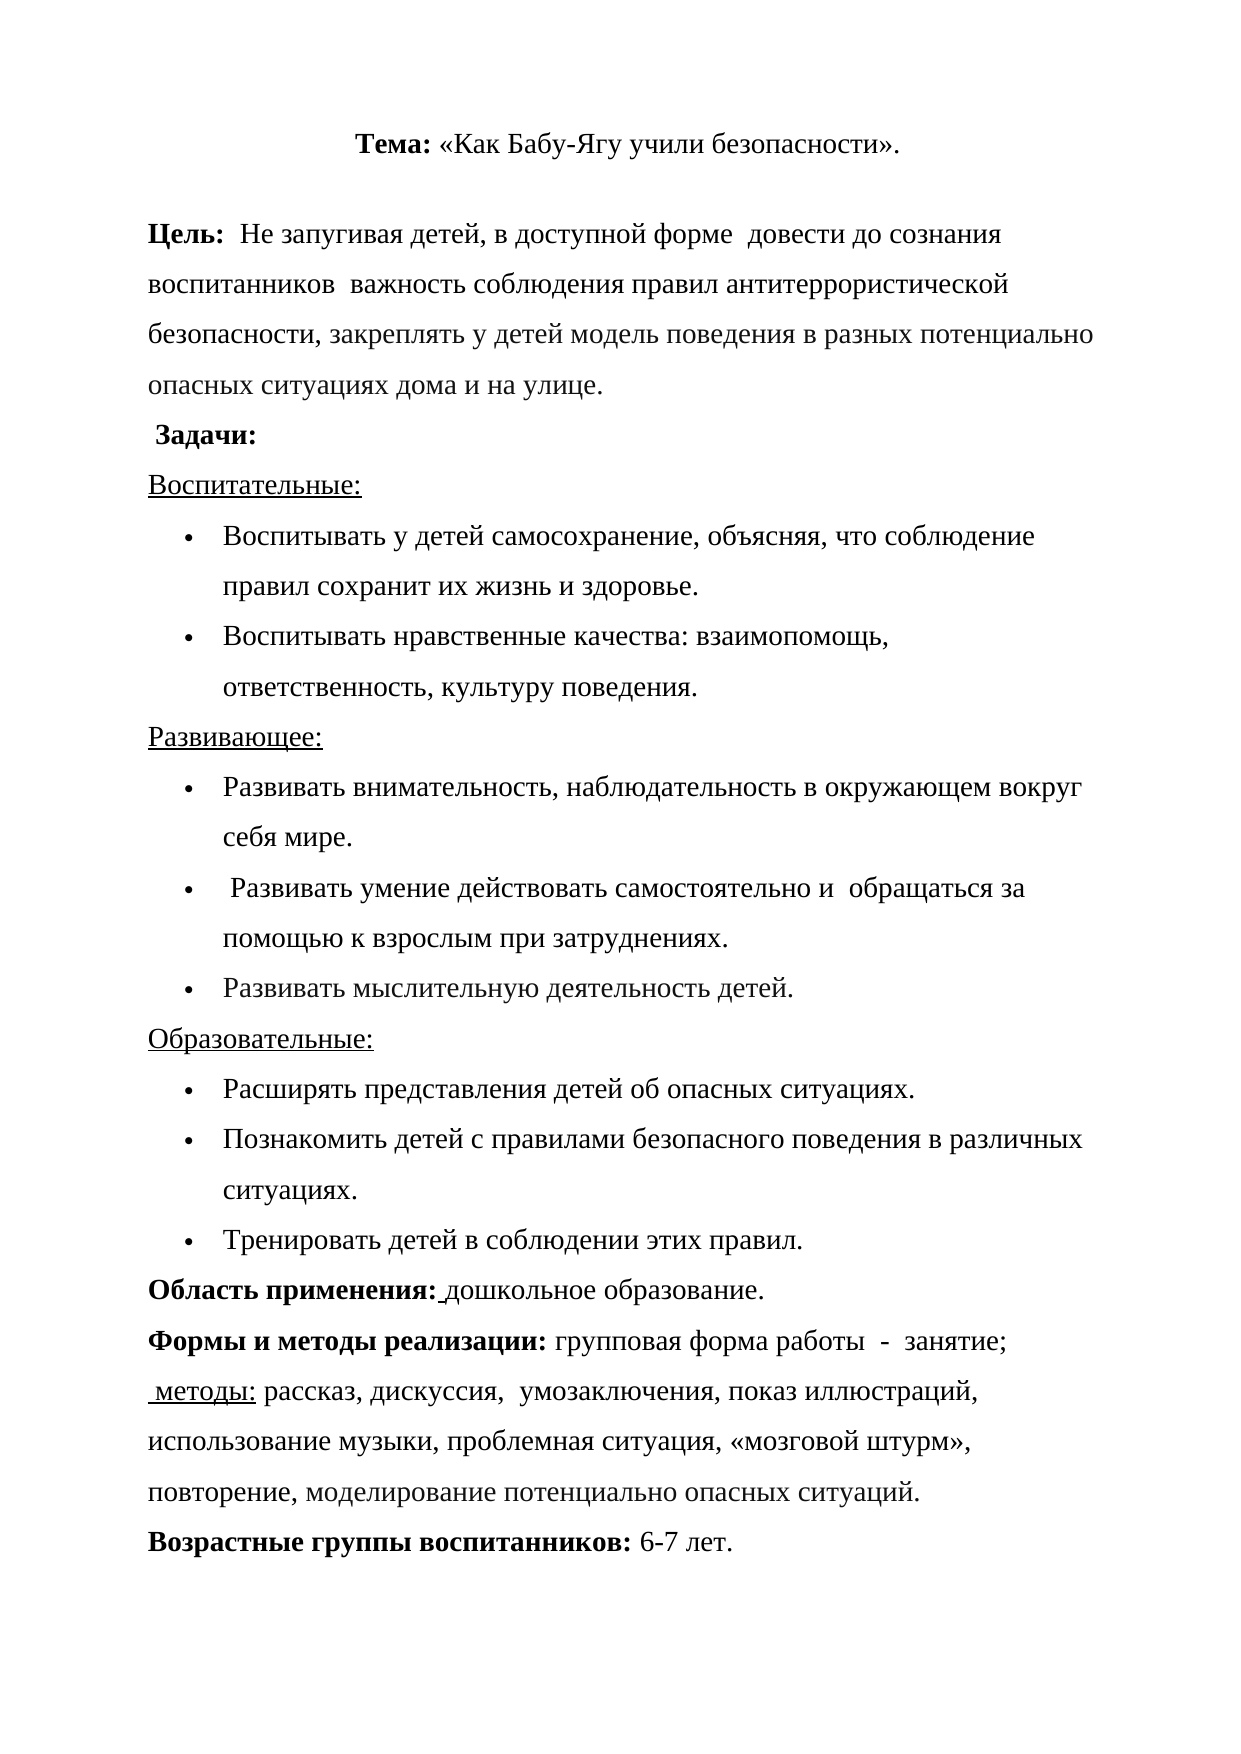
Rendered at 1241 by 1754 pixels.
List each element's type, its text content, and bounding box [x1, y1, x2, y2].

text Воспитательные: [148, 467, 1107, 501]
text методы: рассказ, дискуссия, умозаключения, показ иллюстраций, использование музыки, проблемная ситуация, «мозговой штурм», повторение, моделирование потенциально опасных ситуаций. [148, 1373, 1107, 1507]
text Образовательные: [148, 1021, 1107, 1054]
text Развивающее: [148, 719, 1107, 752]
list Познакомить детей с правилами безопасного поведения в различных ситуациях. [185, 1121, 1107, 1205]
list Воспитывать нравственные качества: взаимопомощь, ответственность, культуру поведения. [185, 618, 1107, 702]
text Тема: «Как Бабу-Ягу учили безопасности». [148, 126, 1107, 160]
text Цель: Не запугивая детей, в доступной форме довести до сознания воспитанников важность соблюдения правил антитеррористической безопасности, закреплять у детей модель поведения в разных потенциально опасных ситуациях дома и на улице. [148, 216, 1107, 400]
text Возрастные группы воспитанников: 6-7 лет. [148, 1524, 1107, 1557]
list Расширять представления детей об опасных ситуациях. [185, 1071, 1107, 1105]
text Область применения: дошкольное образование. [148, 1272, 1107, 1306]
text Формы и методы реализации: групповая форма работы - занятие; [148, 1323, 1107, 1356]
list Развивать умение действовать самостоятельно и обращаться за помощью к взрослым при затруднениях. [185, 870, 1107, 954]
list Развивать мыслительную деятельность детей. [185, 971, 1107, 1004]
text Задачи: [148, 417, 1107, 451]
list Развивать внимательность, наблюдательность в окружающем вокруг себя мире. [185, 769, 1107, 853]
list Тренировать детей в соблюдении этих правил. [185, 1222, 1107, 1256]
list Воспитывать у детей самосохранение, объясняя, что соблюдение правил сохранит их жизнь и здоровье. [185, 518, 1107, 602]
